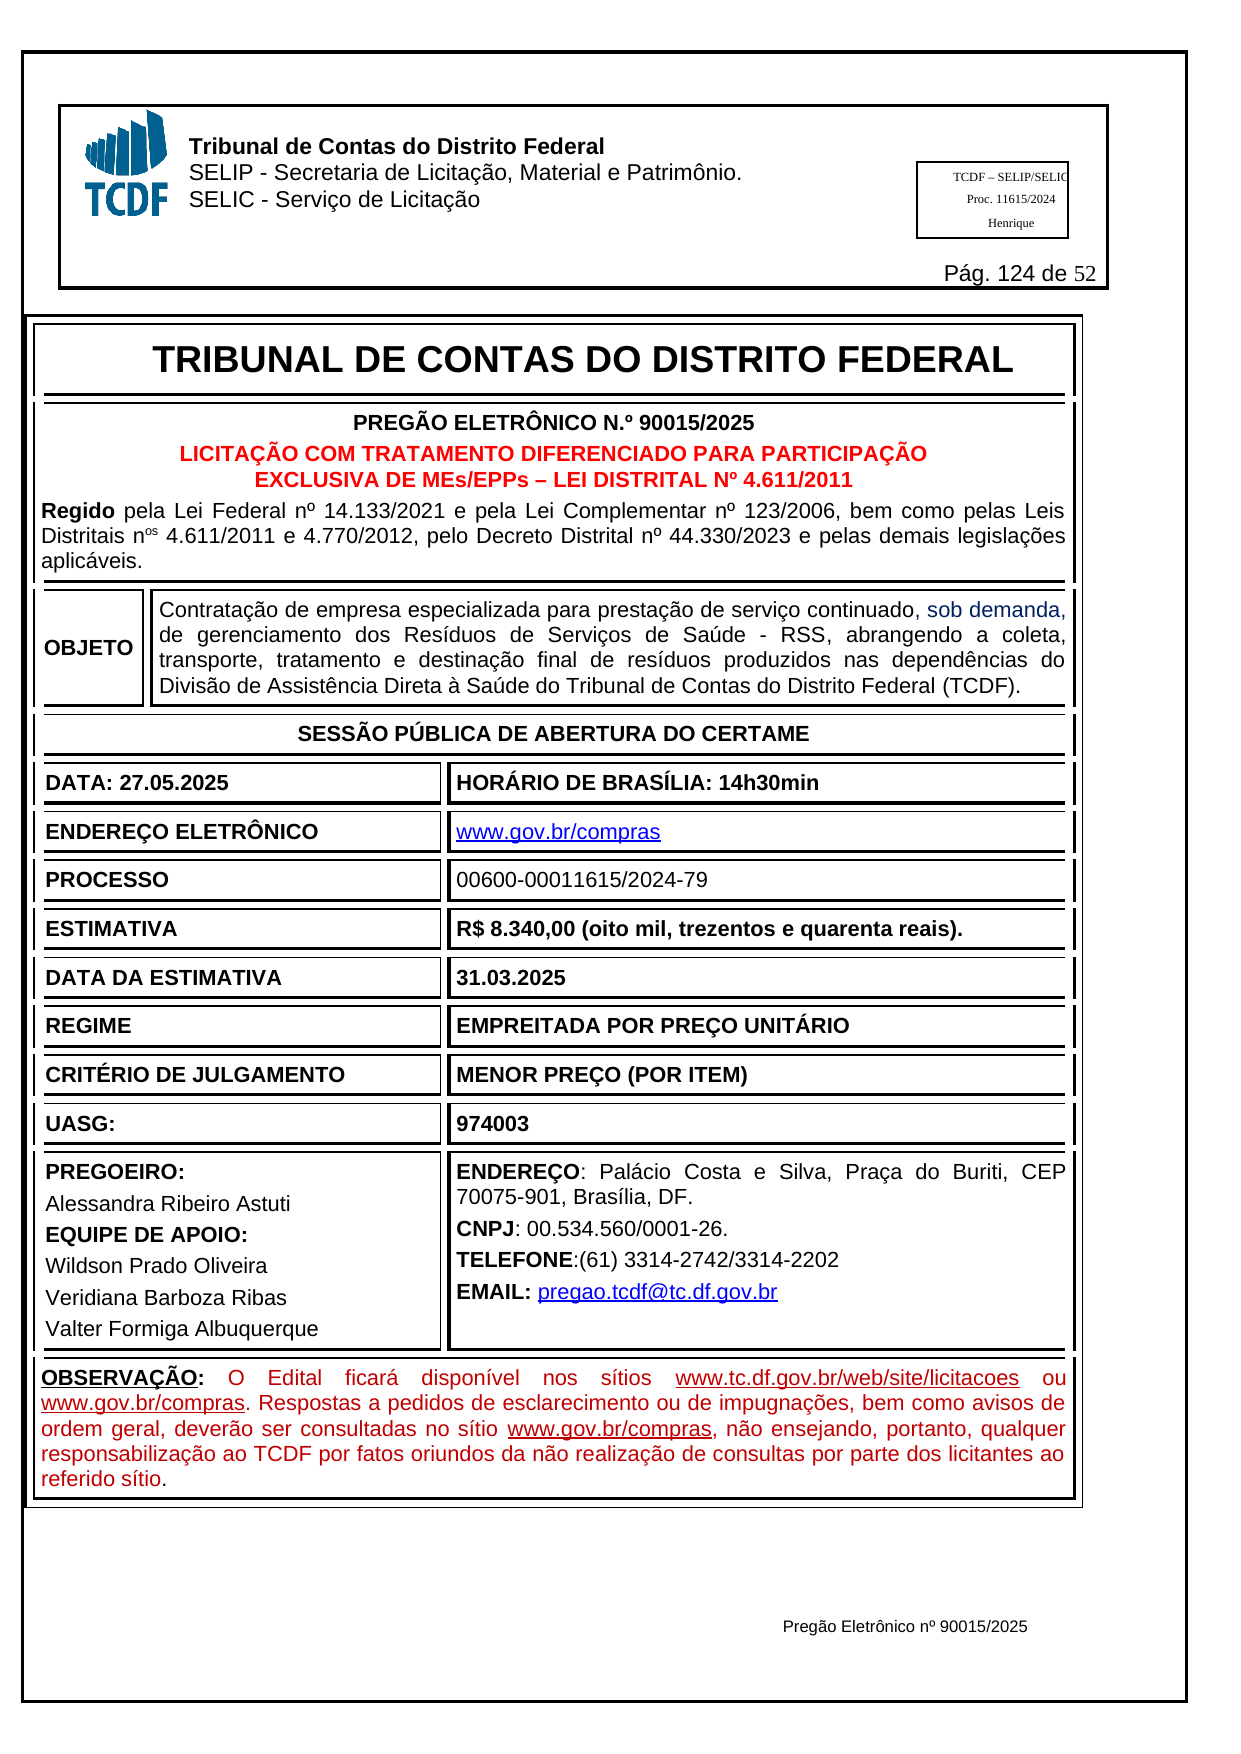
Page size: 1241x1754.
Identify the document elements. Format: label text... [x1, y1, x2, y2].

table_cell DATA: 27.05.2025 [30, 753, 445, 801]
table_cell Contratação de empresa especializada para prestação de serviço continuado, sob demanda, de gerenciamento dos Resíduos de Serviços de Saúde - RSS, abrangendo a coleta, transporte, tratamento e destinação final de resíduos produzidos nas dependências do Divisão de Assistência Direta à Saúde do Tribunal de Contas do Distrito Federal (TCDF). [148, 580, 1078, 704]
table_cell MENOR PREÇO (POR ITEM) [445, 1045, 1078, 1093]
table_cell PREGOEIRO: Alessandra Ribeiro Astuti EQUIPE DE APOIO: Wildson Prado Oliveira Veridiana Barboza Ribas Valter Formiga Albuquerque [30, 1142, 445, 1348]
table_cell ESTIMATIVA [30, 899, 445, 947]
table_cell CRITÉRIO DE JULGAMENTO [30, 1045, 445, 1093]
table_cell SESSÃO PÚBLICA DE ABERTURA DO CERTAME [30, 704, 1078, 753]
table_cell www.gov.br/compras [445, 801, 1078, 850]
table_cell ENDEREÇO: Palácio Costa e Silva, Praça do Buriti, CEP 70075-901, Brasília, DF. CNPJ: 00.534.560/0001-26. TELEFONE:(61) 3314-2742/3314-2202 EMAIL: pregao.tcdf@tc.df.gov.br [445, 1142, 1078, 1348]
table_cell R$ 8.340,00 (oito mil, trezentos e quarenta reais). [445, 899, 1078, 947]
table_cell DATA DA ESTIMATIVA [30, 947, 445, 996]
table_cell UASG: [30, 1093, 445, 1142]
picture [70, 107, 182, 218]
table_cell REGIME [30, 996, 445, 1044]
table_cell EMPREITADA POR PREÇO UNITÁRIO [445, 996, 1078, 1044]
table_cell ENDEREÇO ELETRÔNICO [30, 801, 445, 850]
table_cell OBJETO [30, 580, 148, 704]
table_cell PREGÃO ELETRÔNICO N.º 90015/2025 LICITAÇÃO COM TRATAMENTO DIFERENCIADO PARA PARTICIPAÇÃO EXCLUSIVA DE MEs/EPPs – LEI DISTRITAL Nº 4.611/2011 Regido pela Lei Federal nº 14.133/2021 e pela Lei Complementar nº 123/2006, bem como pelas Leis Distritais nos 4.611/2011 e 4.770/2012, pelo Decreto Distrital nº 44.330/2023 e pelas demais legislações aplicáveis. [30, 393, 1078, 580]
table_cell OBSERVAÇÃO: O Edital ficará disponível nos sítios www.tc.df.gov.br/web/site/licitacoes ou www.gov.br/compras. Respostas a pedidos de esclarecimento ou de impugnações, bem como avisos de ordem geral, deverão ser consultadas no sítio www.gov.br/compras, não ensejando, portanto, qualquer responsabilização ao TCDF por fatos oriundos da não realização de consultas por parte dos licitantes ao referido sítio. [30, 1348, 1078, 1497]
table_cell 974003 [445, 1093, 1078, 1142]
table_header TRIBUNAL DE CONTAS DO DISTRITO FEDERAL [30, 317, 1078, 393]
table_cell PROCESSO [30, 850, 445, 899]
table_cell 31.03.2025 [445, 947, 1078, 996]
table_cell 00600-00011615/2024-79 [445, 850, 1078, 899]
table_cell HORÁRIO DE BRASÍLIA: 14h30min [445, 753, 1078, 801]
